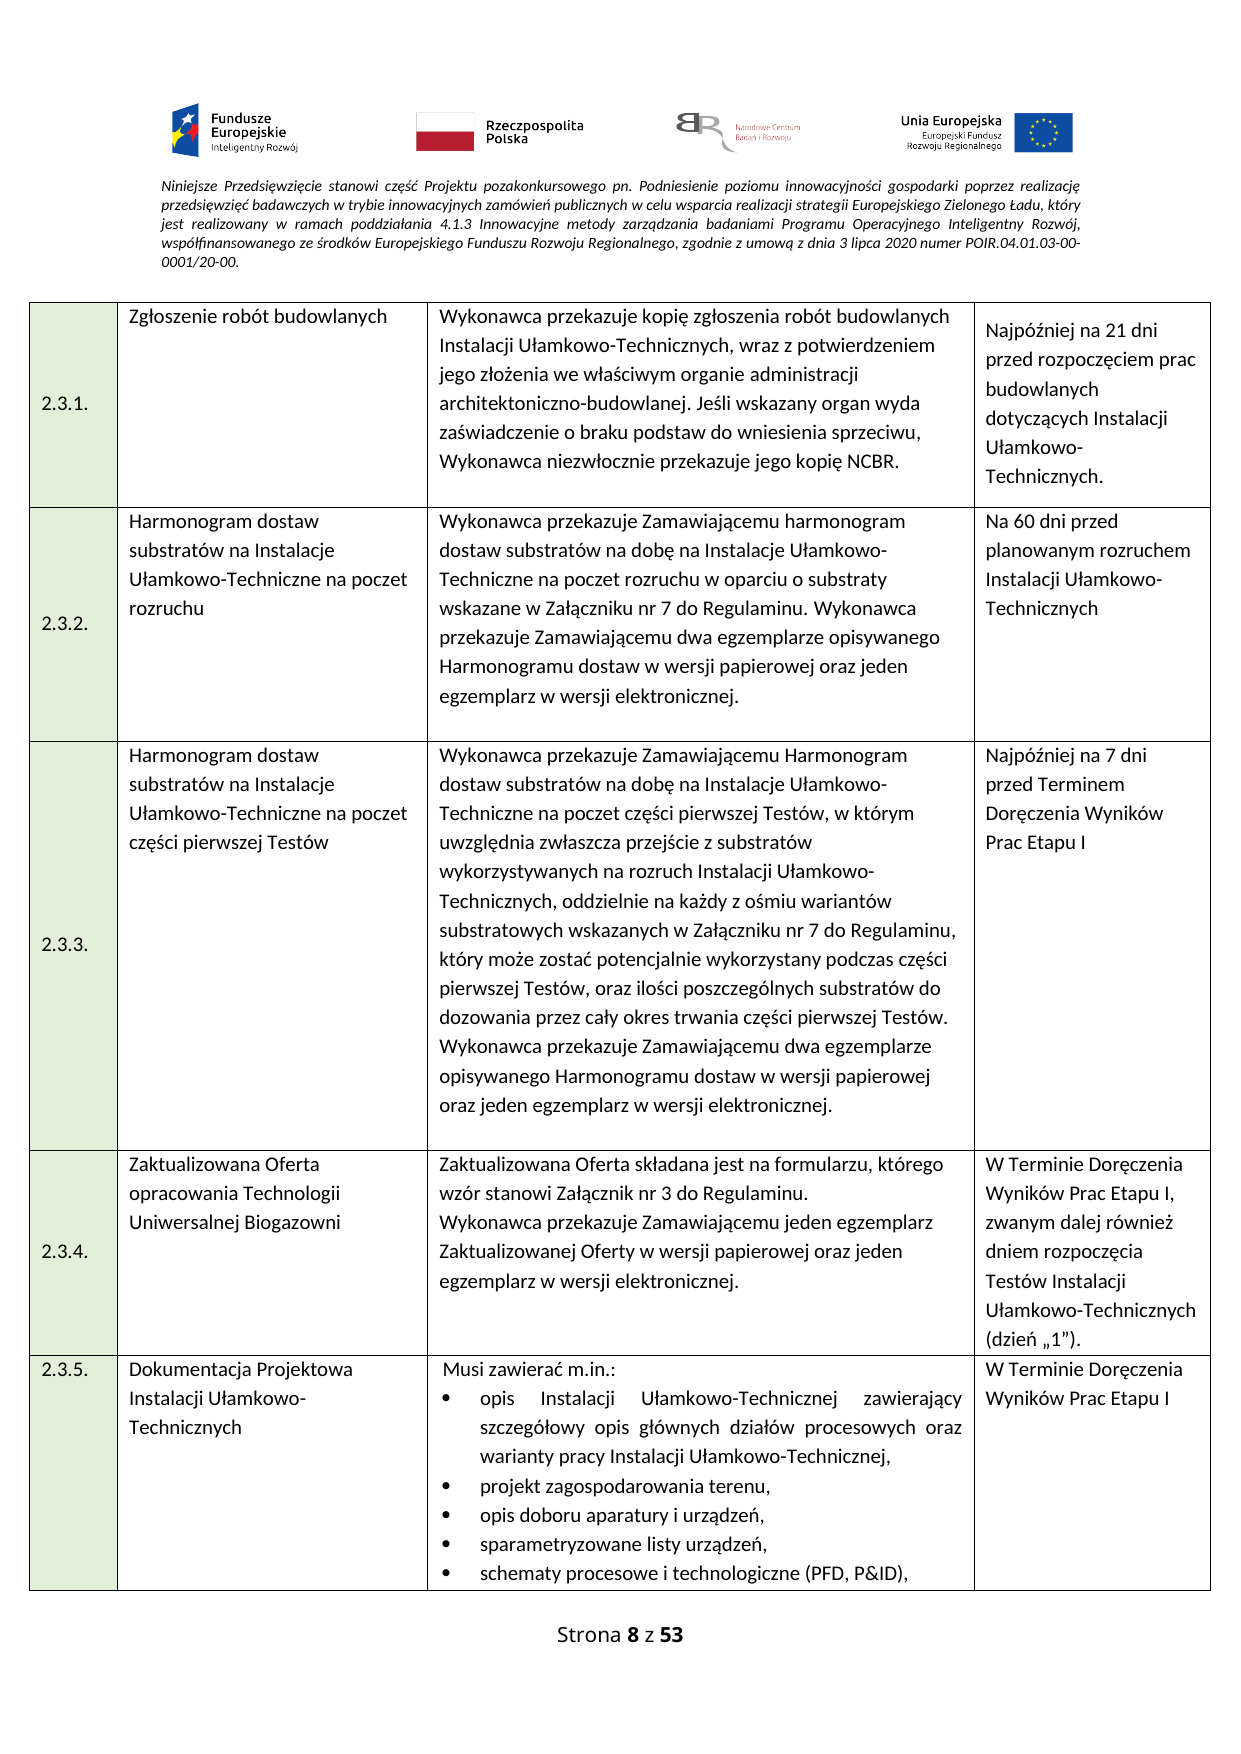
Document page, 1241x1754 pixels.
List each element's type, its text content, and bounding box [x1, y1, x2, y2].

table_cell Dokumentacja Projektowa Instalacji Ułamkowo-Technicznych [118, 1356, 427, 1590]
table_cell Wykonawca przekazuje Zamawiającemu Harmonogram dostaw substratów na dobę na Instalacje Ułamkowo-Techniczne na poczet części pierwszej Testów, w którym uwzględnia zwłaszcza przejście z substratów wykorzystywanych na rozruch Instalacji Ułamkowo-Technicznych, oddzielnie na każdy z ośmiu wariantów substratowych wskazanych w Załączniku nr 7 do Regulaminu, który może zostać potencjalnie wykorzystany podczas części pierwszej Testów, oraz ilości poszczególnych substratów do dozowania przez cały okres trwania części pierwszej Testów. Wykonawca przekazuje Zamawiającemu dwa egzemplarze opisywanego Harmonogramu dostaw w wersji papierowej oraz jeden egzemplarz w wersji elektronicznej. [428, 742, 974, 1150]
table_cell [30, 1151, 117, 1355]
table_cell Najpóźniej na 21 dni przed rozpoczęciem prac budowlanych dotyczących Instalacji Ułamkowo-Technicznych. [975, 303, 1210, 507]
table_cell Zaktualizowana Oferta składana jest na formularzu, którego wzór stanowi Załącznik nr 3 do Regulaminu. Wykonawca przekazuje Zamawiającemu jeden egzemplarz Zaktualizowanej Oferty w wersji papierowej oraz jeden egzemplarz w wersji elektronicznej. [428, 1151, 974, 1355]
table_cell [30, 742, 117, 1150]
table_cell Najpóźniej na 7 dni przed Terminem Doręczenia Wyników Prac Etapu I [975, 742, 1210, 1150]
picture [172, 103, 1073, 157]
table_cell Wykonawca przekazuje Zamawiającemu harmonogram dostaw substratów na dobę na Instalacje Ułamkowo-Techniczne na poczet rozruchu w oparciu o substraty wskazane w Załączniku nr 7 do Regulaminu. Wykonawca przekazuje Zamawiającemu dwa egzemplarze opisywanego Harmonogramu dostaw w wersji papierowej oraz jeden egzemplarz w wersji elektronicznej. [428, 508, 974, 741]
table_cell Wykonawca przekazuje kopię zgłoszenia robót budowlanych Instalacji Ułamkowo-Technicznych, wraz z potwierdzeniem jego złożenia we właściwym organie administracji architektoniczno-budowlanej. Jeśli wskazany organ wyda zaświadczenie o braku podstaw do wniesienia sprzeciwu, Wykonawca niezwłocznie przekazuje jego kopię NCBR. [428, 303, 974, 507]
table_cell [30, 1356, 117, 1590]
table_cell Harmonogram dostaw substratów na Instalacje Ułamkowo-Techniczne na poczet części pierwszej Testów [118, 742, 427, 1150]
table_cell [30, 508, 117, 741]
table_cell [30, 303, 117, 507]
table_cell Harmonogram dostaw substratów na Instalacje Ułamkowo-Techniczne na poczet rozruchu [118, 508, 427, 741]
table_cell Na 60 dni przed planowanym rozruchem Instalacji Ułamkowo-Technicznych [975, 508, 1210, 741]
table_cell Zaktualizowana Oferta opracowania Technologii Uniwersalnej Biogazowni [118, 1151, 427, 1355]
table_cell Zgłoszenie robót budowlanych [118, 303, 427, 507]
table_cell W Terminie Doręczenia Wyników Prac Etapu I, zwanym dalej również dniem rozpoczęcia Testów Instalacji Ułamkowo-Technicznych (dzień „1”). [975, 1151, 1210, 1355]
table_cell W Terminie Doręczenia Wyników Prac Etapu I [975, 1356, 1210, 1590]
